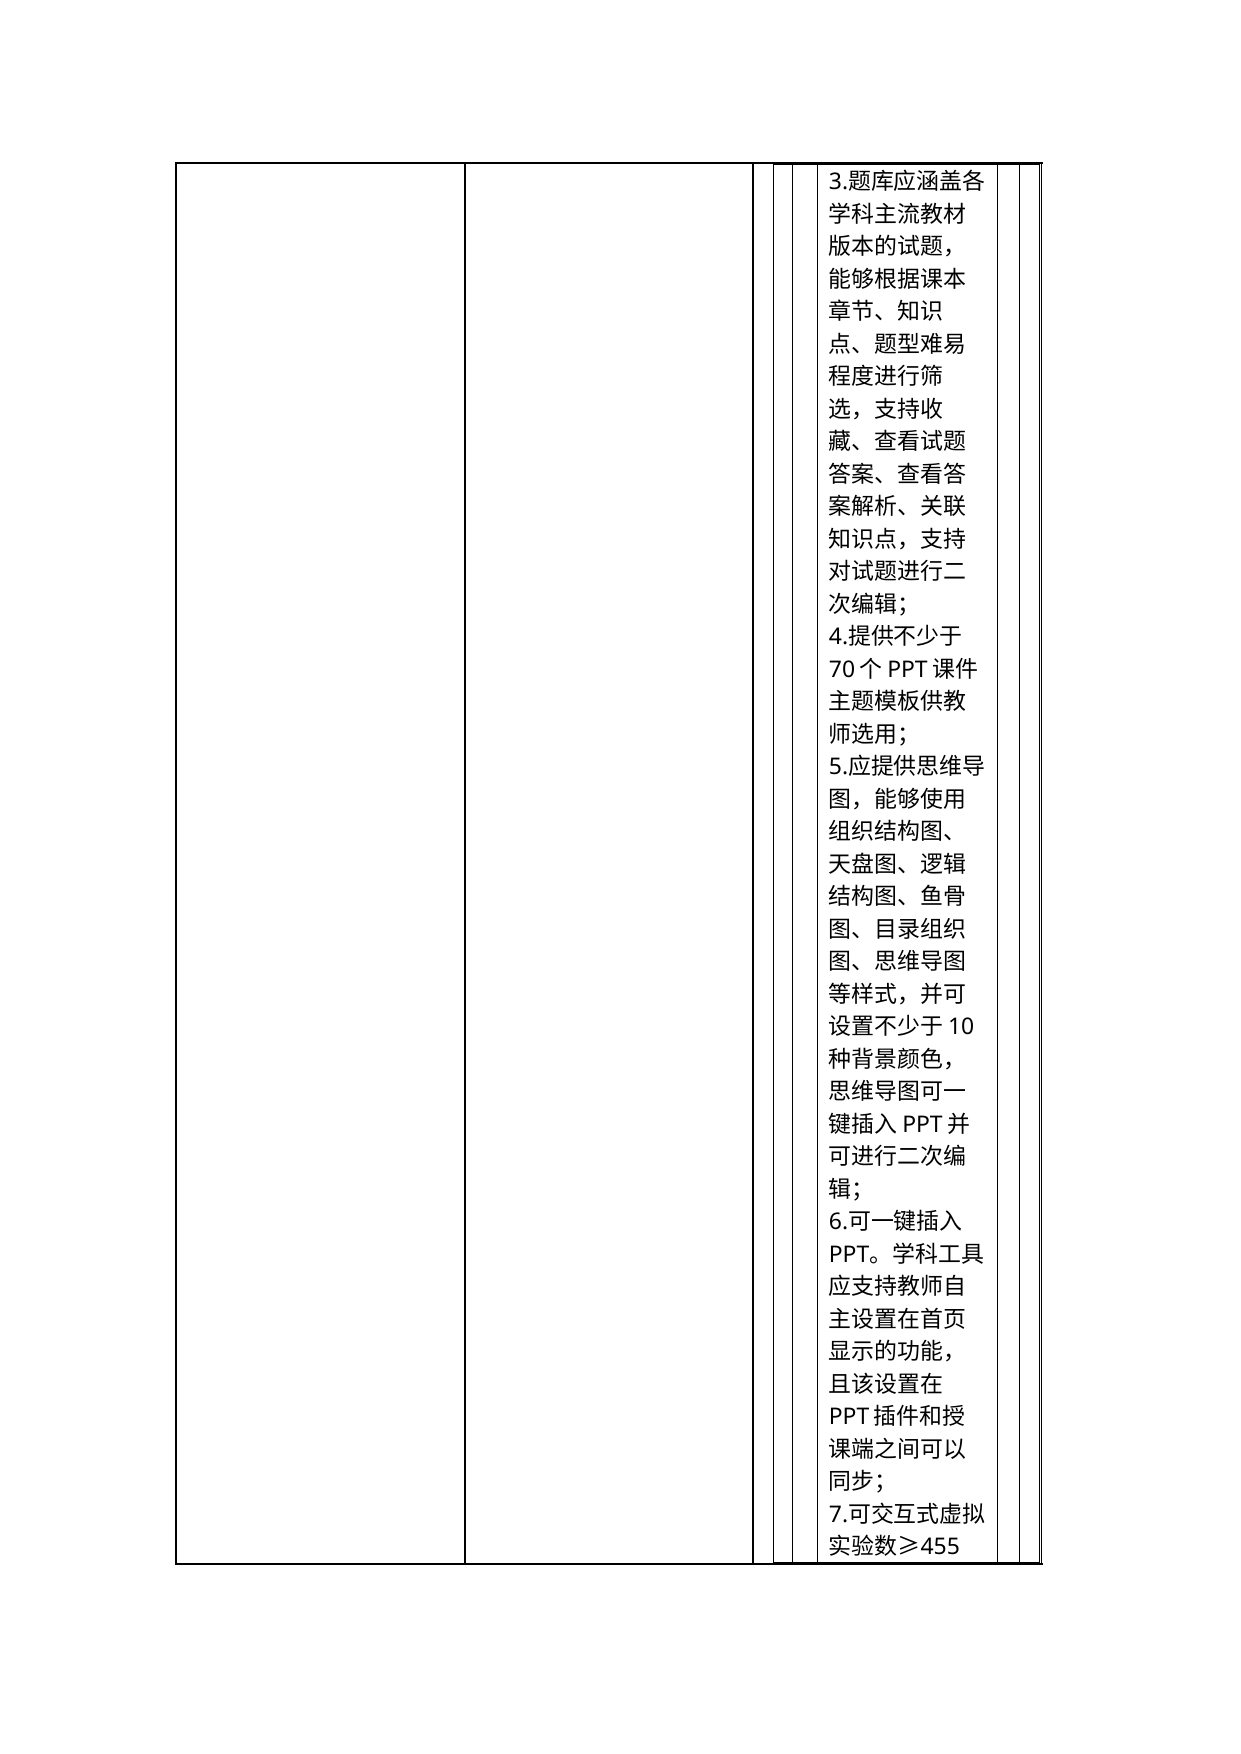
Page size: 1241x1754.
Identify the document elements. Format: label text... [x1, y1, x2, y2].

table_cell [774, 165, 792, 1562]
table_cell ★ [466, 164, 752, 1563]
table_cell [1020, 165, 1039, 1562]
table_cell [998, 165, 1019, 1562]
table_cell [818, 165, 997, 1562]
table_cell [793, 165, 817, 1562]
table_cell 1 [177, 164, 464, 1563]
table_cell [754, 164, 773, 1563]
